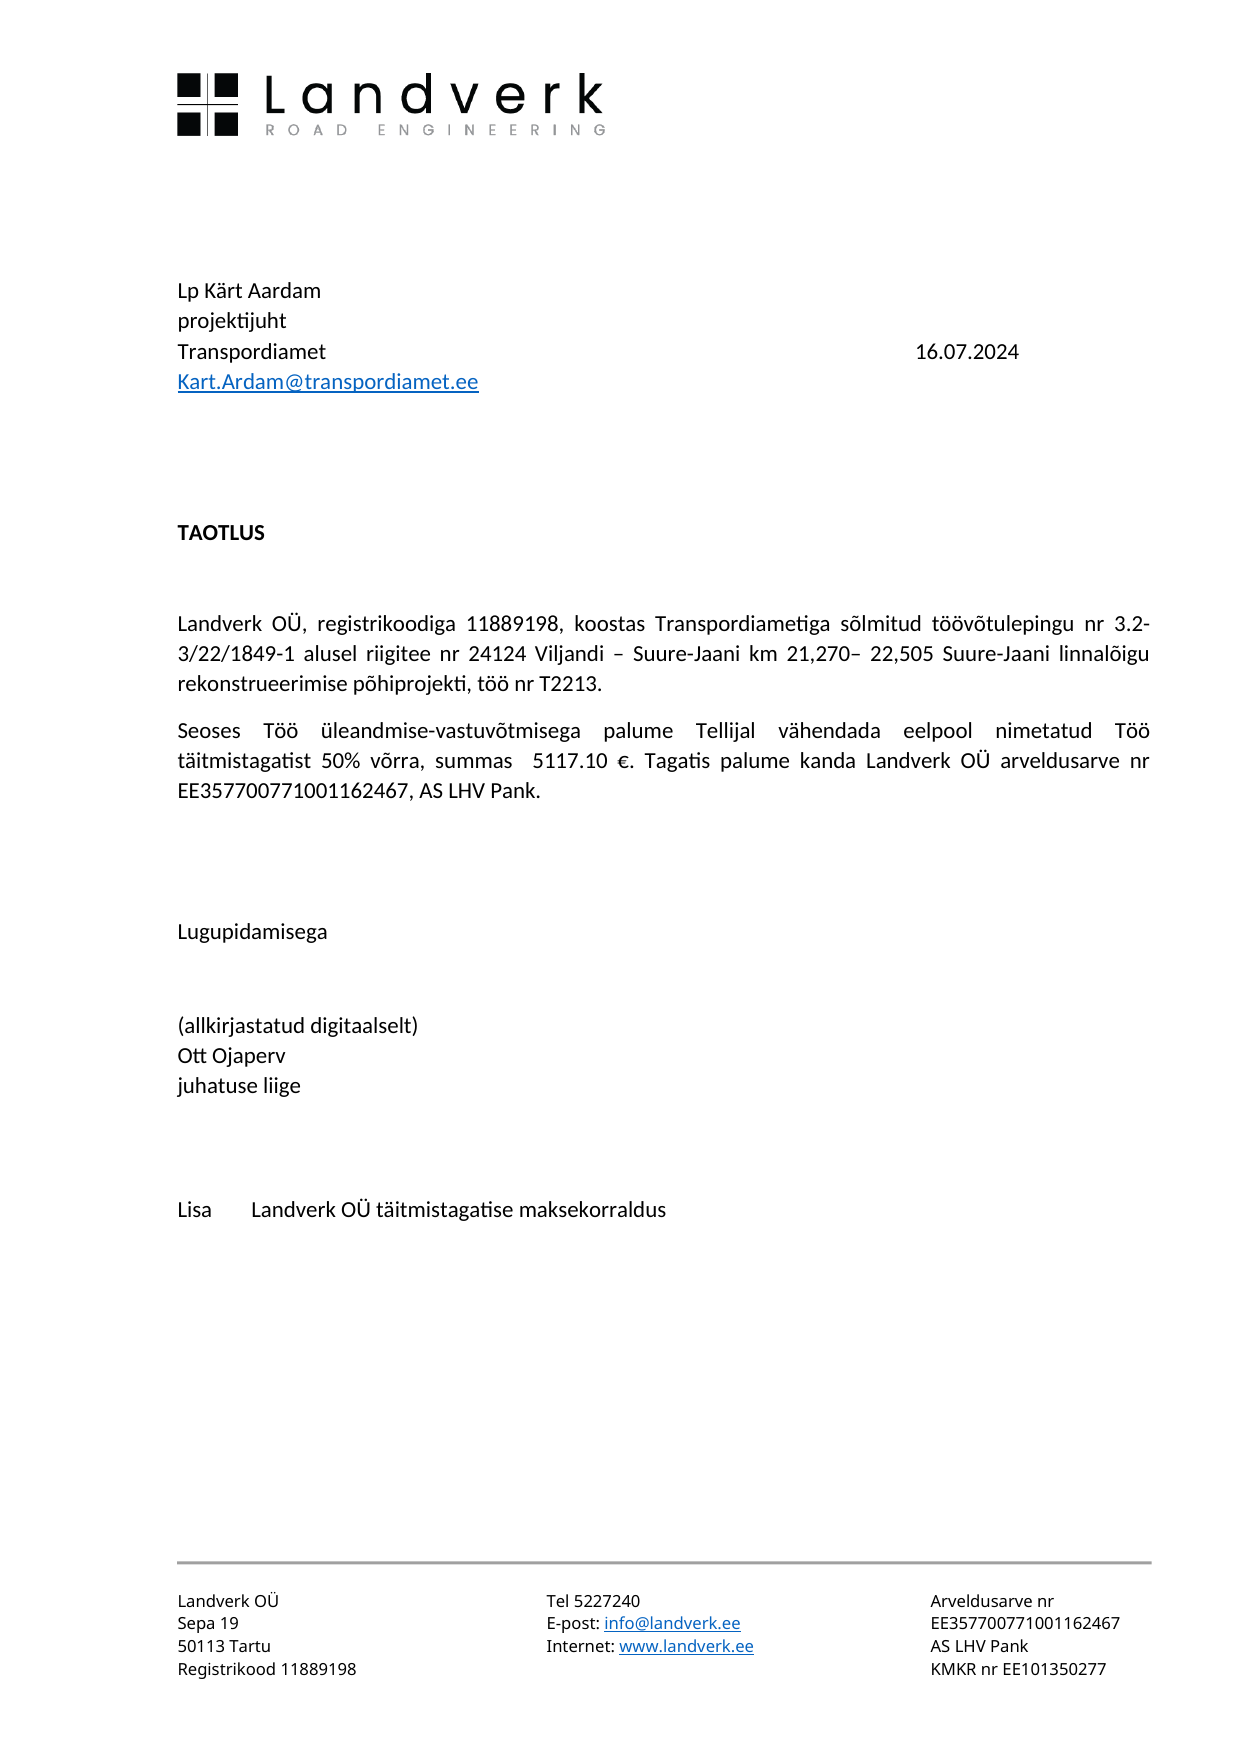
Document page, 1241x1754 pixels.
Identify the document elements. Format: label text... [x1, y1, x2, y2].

text Lisa Landverk OÜ täitmistagatise maksekorraldus [177, 1195, 1152, 1223]
text Lp Kärt Aardam [177, 276, 1152, 304]
text Landverk OÜ, registrikoodiga 11889198, koostas Transpordiametiga sõlmitud töövõtulepingu nr 3.2-3/22/1849-1 alusel riigitee nr 24124 Viljandi – Suure-Jaani km 21,270– 22,505 Suure-Jaani linnalõigu rekonstrueerimise põhiprojekti, töö nr T2213. [177, 609, 1152, 697]
text TAOTLUS [177, 518, 1152, 546]
text juhatuse liige [177, 1071, 1152, 1099]
text projektijuht [177, 307, 1152, 334]
picture [177, 73, 610, 136]
text (allkirjastatud digitaalselt) [177, 1011, 1152, 1039]
text Lugupidamisega [177, 917, 1152, 945]
text Transpordiamet 16.07.2024 [177, 337, 1152, 365]
text Kart.Ardam@transpordiamet.ee [177, 367, 1152, 395]
text Seoses Töö üleandmise-vastuvõtmisega palume Tellijal vähendada eelpool nimetatud Töö täitmistagatist 50% võrra, summas 5117.10 €. Tagatis palume kanda Landverk OÜ arveldusarve nr EE357700771001162467, AS LHV Pank. [177, 716, 1152, 804]
text Ott Ojaperv [177, 1041, 1152, 1069]
